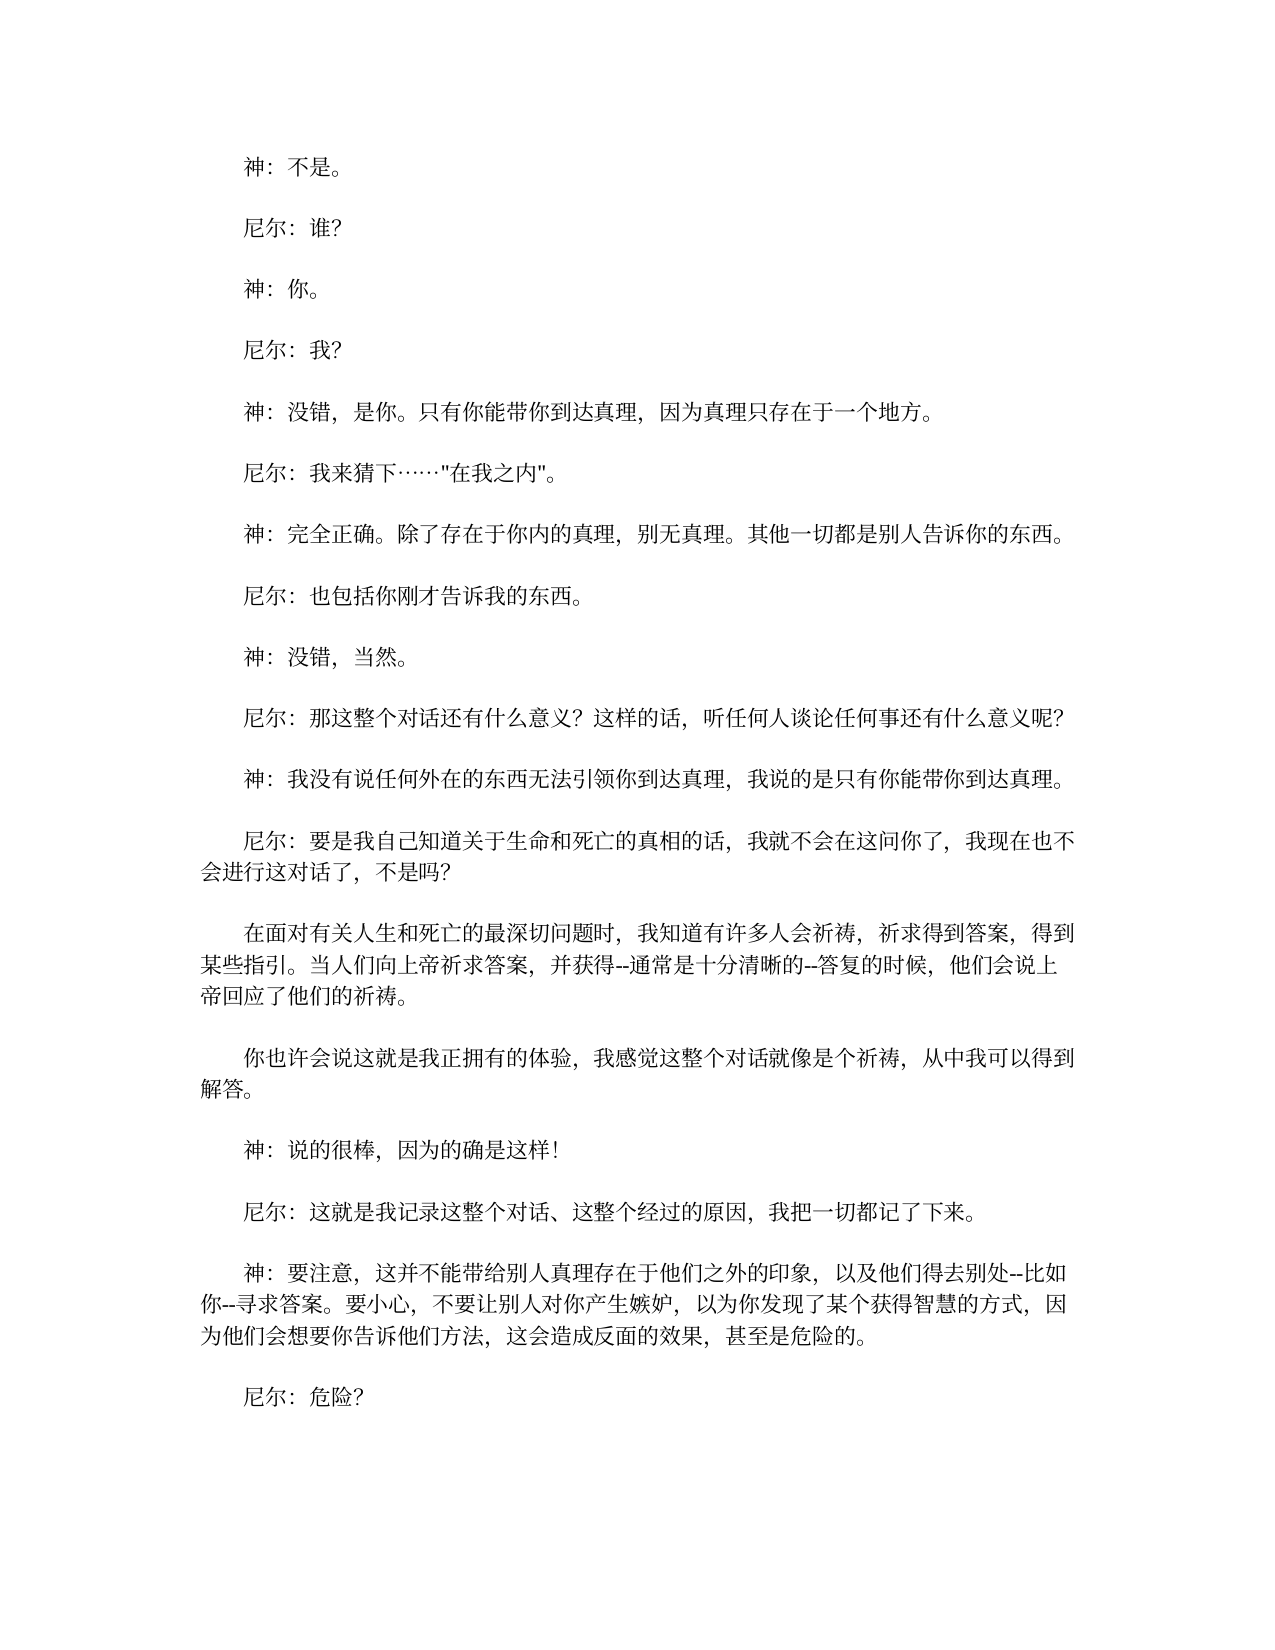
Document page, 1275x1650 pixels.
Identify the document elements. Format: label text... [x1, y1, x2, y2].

text 神：我没有说任何外在的东西无法引领你到达真理，我说的是只有你能带你到达真理。 [200, 763, 1075, 794]
text 你也许会说这就是我正拥有的体验，我感觉这整个对话就像是个祈祷，从中我可以得到解答。 [200, 1041, 1075, 1104]
text 神：没错，是你。只有你能带你到达真理，因为真理只存在于一个地方。 [200, 395, 1075, 426]
text 在面对有关人生和死亡的最深切问题时，我知道有许多人会祈祷，祈求得到答案，得到某些指引。当人们向上帝祈求答案，并获得--通常是十分清晰的--答复的时候，他们会说上帝回应了他们的祈祷。 [200, 917, 1075, 1011]
text 尼尔：要是我自己知道关于生命和死亡的真相的话，我就不会在这问你了，我现在也不会进行这对话了，不是吗？ [200, 824, 1075, 887]
text 神：要注意，这并不能带给别人真理存在于他们之外的印象，以及他们得去别处--比如你--寻求答案。要小心，不要让别人对你产生嫉妒，以为你发现了某个获得智慧的方式，因为他们会想要你告诉他们方法，这会造成反面的效果，甚至是危险的。 [200, 1256, 1075, 1351]
text 尼尔：也包括你刚才告诉我的东西。 [200, 579, 1075, 610]
text 尼尔：我来猜下……"在我之内"。 [200, 456, 1075, 488]
text 神：不是。 [200, 150, 1075, 181]
text 神：你。 [200, 272, 1075, 304]
text 尼尔：这就是我记录这整个对话、这整个经过的原因，我把一切都记了下来。 [200, 1195, 1075, 1226]
text 尼尔：危险？ [200, 1380, 1075, 1412]
text 尼尔：谁？ [200, 211, 1075, 243]
text 尼尔：我？ [200, 334, 1075, 365]
text 尼尔：那这整个对话还有什么意义？这样的话，听任何人谈论任何事还有什么意义呢？ [200, 701, 1075, 733]
text 神：完全正确。除了存在于你内的真理，别无真理。其他一切都是别人告诉你的东西。 [200, 518, 1075, 549]
text 神：说的很棒，因为的确是这样！ [200, 1133, 1075, 1165]
text 神：没错，当然。 [200, 640, 1075, 672]
